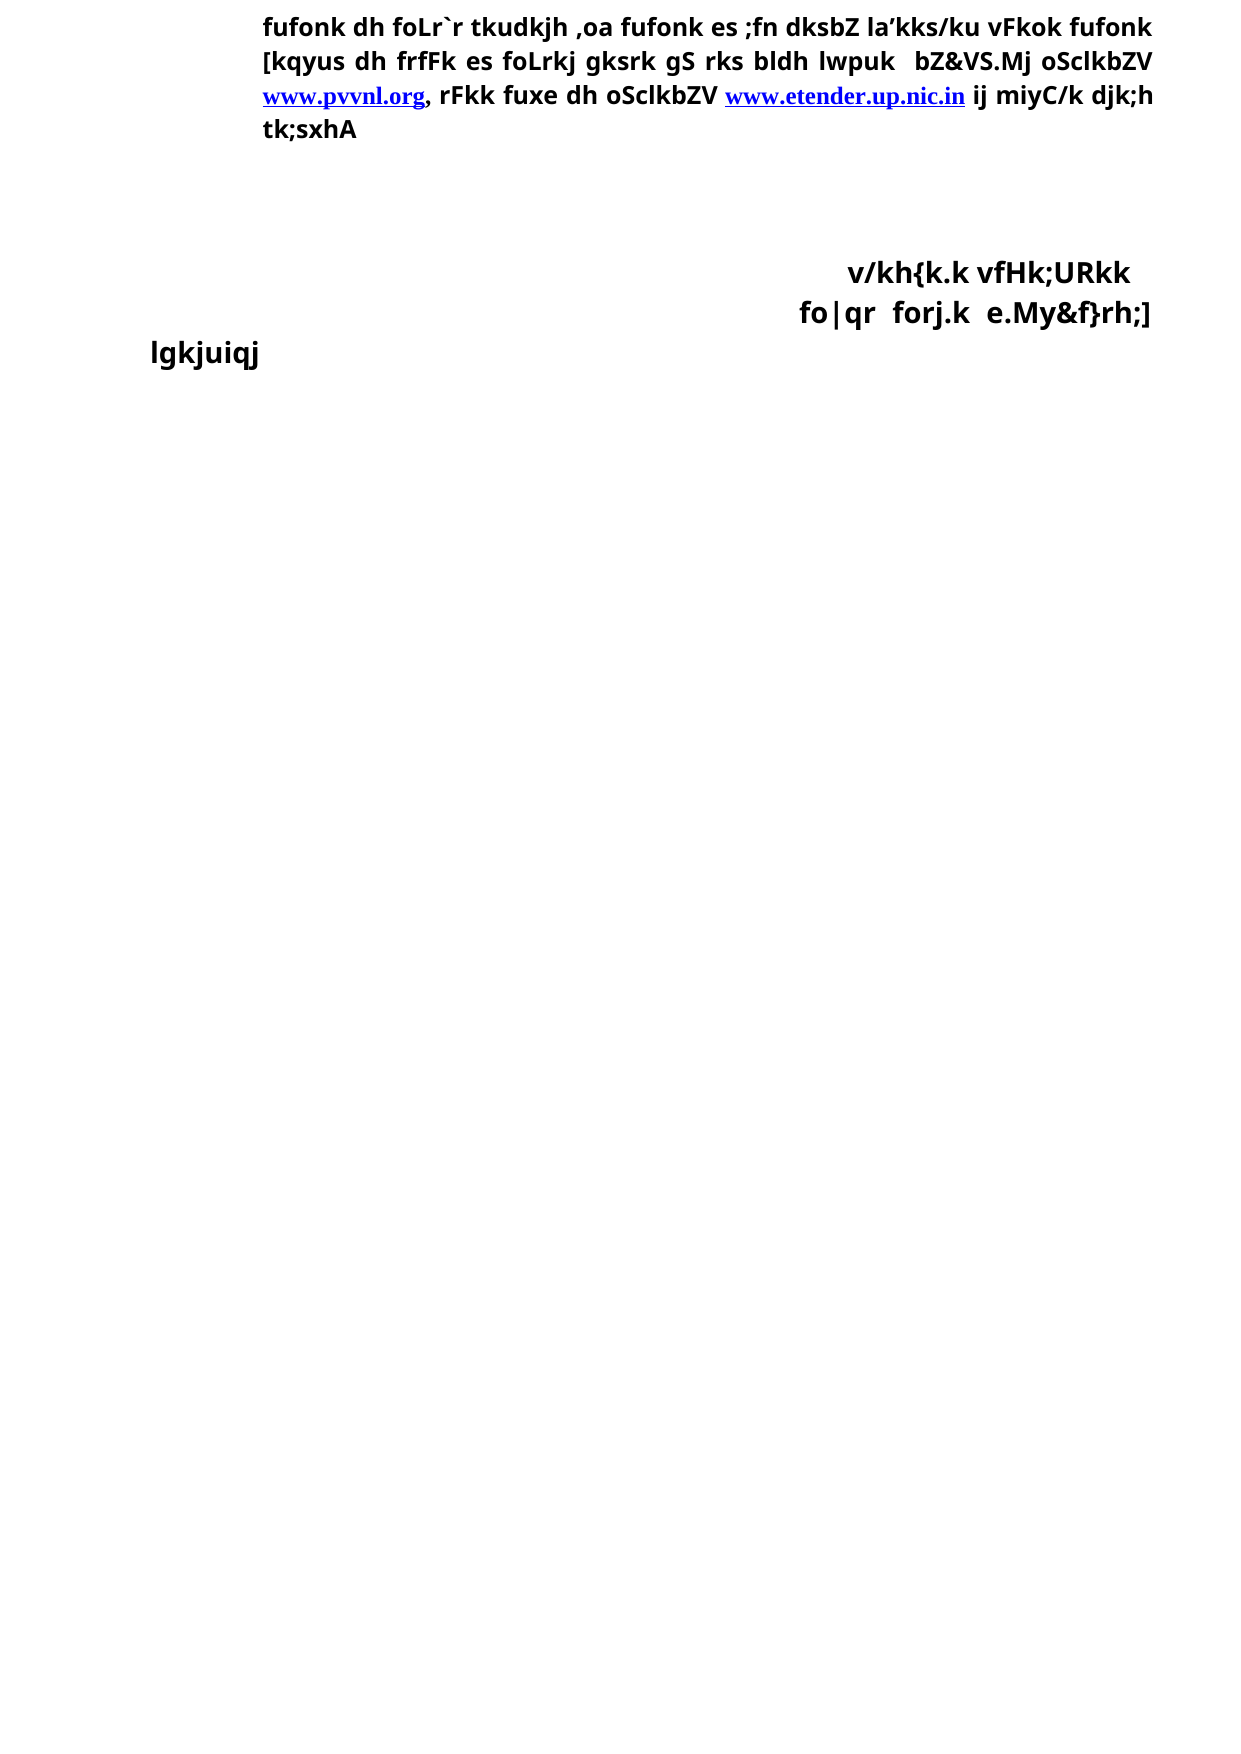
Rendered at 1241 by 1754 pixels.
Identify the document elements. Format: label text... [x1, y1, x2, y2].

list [262, 9, 1154, 146]
text v/kh{k.k vfHk;URkk [150, 253, 1152, 292]
text fo|qr forj.k e.My&f}rh;] lgkjuiqj [150, 292, 1152, 372]
